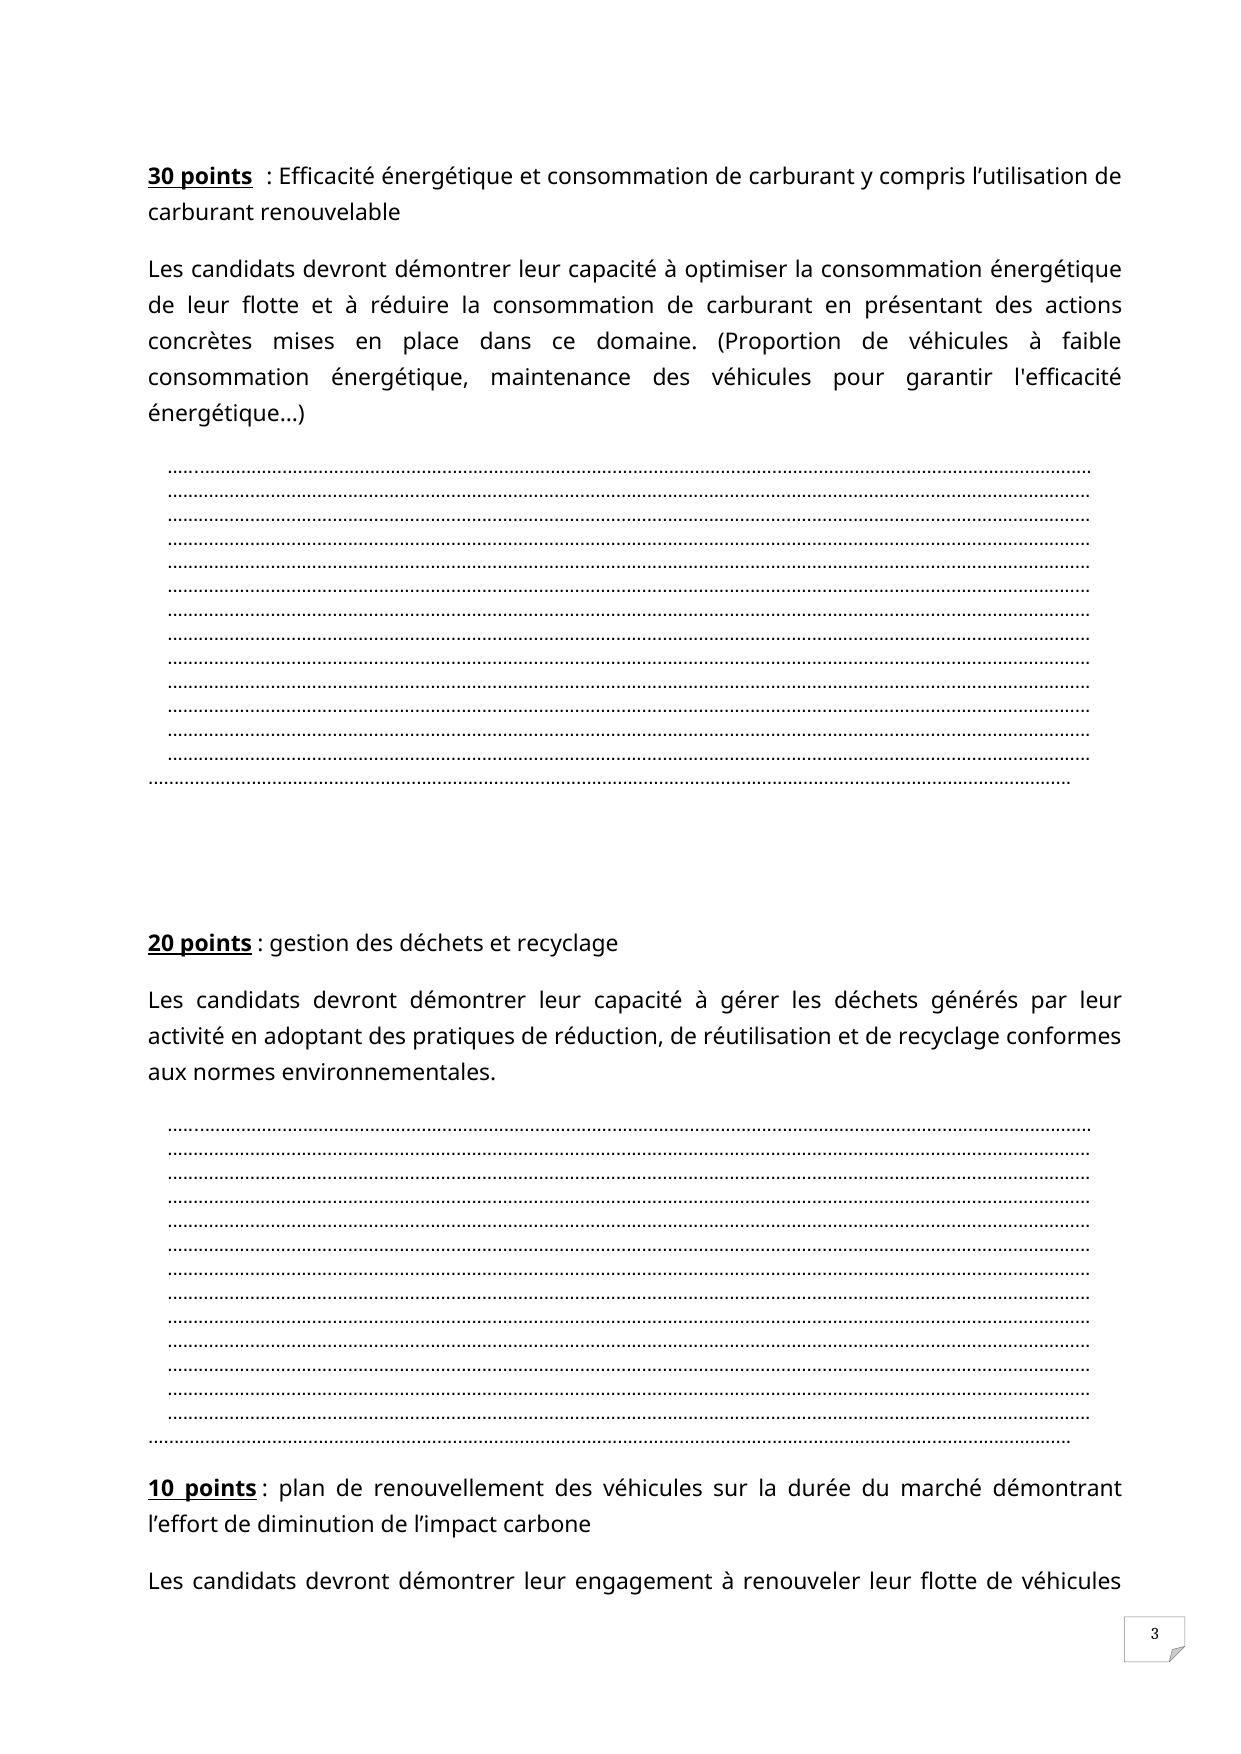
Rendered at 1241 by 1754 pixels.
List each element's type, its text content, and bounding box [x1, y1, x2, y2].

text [148, 1565, 1123, 1596]
text 20 points : gestion des déchets et recyclage [148, 927, 1123, 958]
text Les candidats devront démontrer leur capacité à gérer les déchets générés par leur activité en adoptant des pratiques de réduction, de réutilisation et de recyclage conformes aux normes environnementales. [148, 984, 1123, 1087]
text Les candidats devront démontrer leur capacité à optimiser la consommation énergétique de leur flotte et à réduire la consommation de carburant en présentant des actions concrètes mises en place dans ce domaine. (Proportion de véhicules à faible consommation énergétique, maintenance des véhicules pour garantir l'efficacité énergétique…) [148, 253, 1123, 428]
text 30 points : Efficacité énergétique et consommation de carburant y compris l’utilisation de carburant renouvelable [148, 160, 1123, 227]
text 10 points : plan de renouvellement des véhicules sur la durée du marché démontrant l’effort de diminution de l’impact carbone [148, 1472, 1123, 1539]
